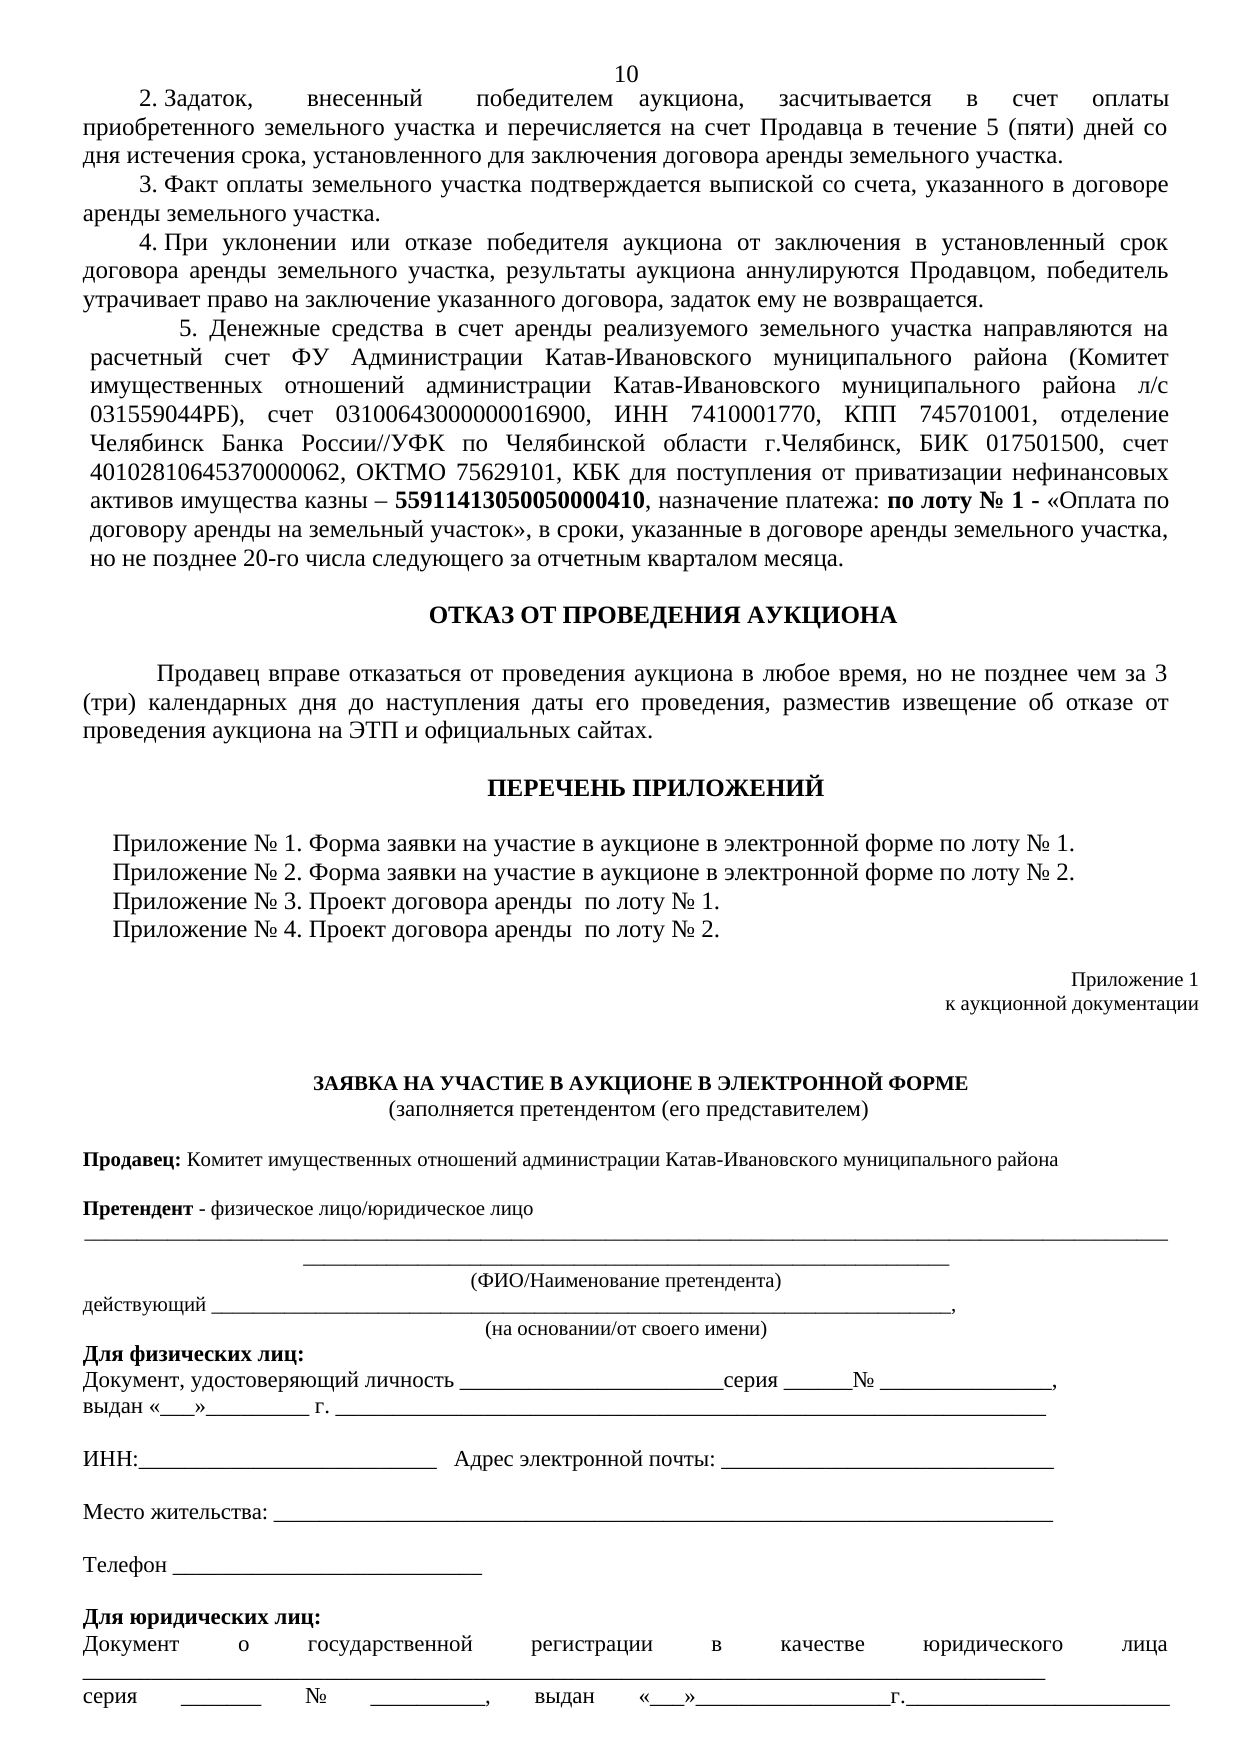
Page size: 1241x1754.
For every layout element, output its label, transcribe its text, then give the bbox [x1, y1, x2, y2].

text Претендент - физическое лицо/юридическое лицо [83, 1195, 1169, 1219]
text ОТКАЗ ОТ ПРОВЕДЕНИЯ АУКЦИОНА [83, 601, 1169, 629]
text 3. Факт оплаты земельного участка подтверждается выпиской со счета, указанного в договоре аренды земельного участка. [83, 169, 1169, 227]
text ______________________________________________________________________________________________________________________________________________________________________ [83, 1219, 1169, 1268]
text действующий _______________________________________________________________________, [83, 1292, 1169, 1316]
text к аукционной документации [24, 991, 1199, 1015]
text Приложение № 2. Форма заявки на участие в аукционе в электронной форме по лоту № 2. [112, 857, 1169, 886]
text Приложение 1 [24, 967, 1199, 991]
text Продавец вправе отказаться от проведения аукциона в любое время, но не позднее чем за 3 (три) календарных дня до наступления даты его проведения, разместив извещение об отказе от проведения аукциона на ЭТП и официальных сайтах. [83, 658, 1169, 744]
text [83, 1682, 1169, 1709]
text выдан «___»_________ г. ______________________________________________________________ [83, 1392, 1169, 1419]
text Продавец: Комитет имущественных отношений администрации Катав-Ивановского муниципального района [83, 1147, 1169, 1171]
text Телефон ___________________________ [83, 1551, 1169, 1577]
text Приложение № 4. Проект договора аренды по лоту № 2. [112, 914, 1169, 943]
text Для физических лиц: [83, 1340, 1169, 1366]
text (заполняется претендентом (его представителем) [83, 1094, 1169, 1121]
text (ФИО/Наименование претендента) [83, 1268, 1169, 1292]
text ЗАЯВКА НА УЧАСТИЕ В АУКЦИОНЕ В ЭЛЕКТРОННОЙ ФОРМЕ [53, 1071, 1199, 1094]
text ИНН:__________________________ Адрес электронной почты: _____________________________ [83, 1445, 1169, 1472]
text 2. Задаток, внесенный победителем аукциона, засчитывается в счет оплаты приобретенного земельного участка и перечисляется на счет Продавца в течение 5 (пяти) дней со дня истечения срока, установленного для заключения договора аренды земельного участка. [83, 83, 1169, 169]
text Документ о государственной регистрации в качестве юридического лица ____________________________________________________________________________________ [83, 1630, 1169, 1682]
text ПЕРЕЧЕНЬ ПРИЛОЖЕНИЙ [83, 773, 1169, 802]
text Место жительства: ____________________________________________________________________ [83, 1498, 1169, 1524]
text Приложение № 1. Форма заявки на участие в аукционе в электронной форме по лоту № 1. [112, 828, 1169, 857]
text Для юридических лиц: [83, 1603, 1169, 1630]
text 5. Денежные средства в счет аренды реализуемого земельного участка направляются на расчетный счет ФУ Администрации Катав-Ивановского муниципального района (Комитет имущественных отношений администрации Катав-Ивановского муниципального района л/с 031559044РБ), счет 03100643000000016900, ИНН 7410001770, КПП 745701001, отделение Челябинск Банка России//УФК по Челябинской области г.Челябинск, БИК 017501500, счет 40102810645370000062, ОКТМО 75629101, КБК для поступления от приватизации нефинансовых активов имущества казны – 55911413050050000410, назначение платежа: по лоту № 1 - «Оплата по договору аренды на земельный участок», в сроки, указанные в договоре аренды земельного участка, но не позднее 20-го числа следующего за отчетным кварталом месяца. [90, 313, 1169, 572]
text Приложение № 3. Проект договора аренды по лоту № 1. [112, 886, 1169, 914]
text Документ, удостоверяющий личность _______________________серия ______№ _______________, [83, 1366, 1169, 1392]
text 4. При уклонении или отказе победителя аукциона от заключения в установленный срок договора аренды земельного участка, результаты аукциона аннулируются Продавцом, победитель утрачивает право на заключение указанного договора, задаток ему не возвращается. [83, 227, 1169, 313]
text (на основании/от своего имени) [83, 1316, 1169, 1340]
